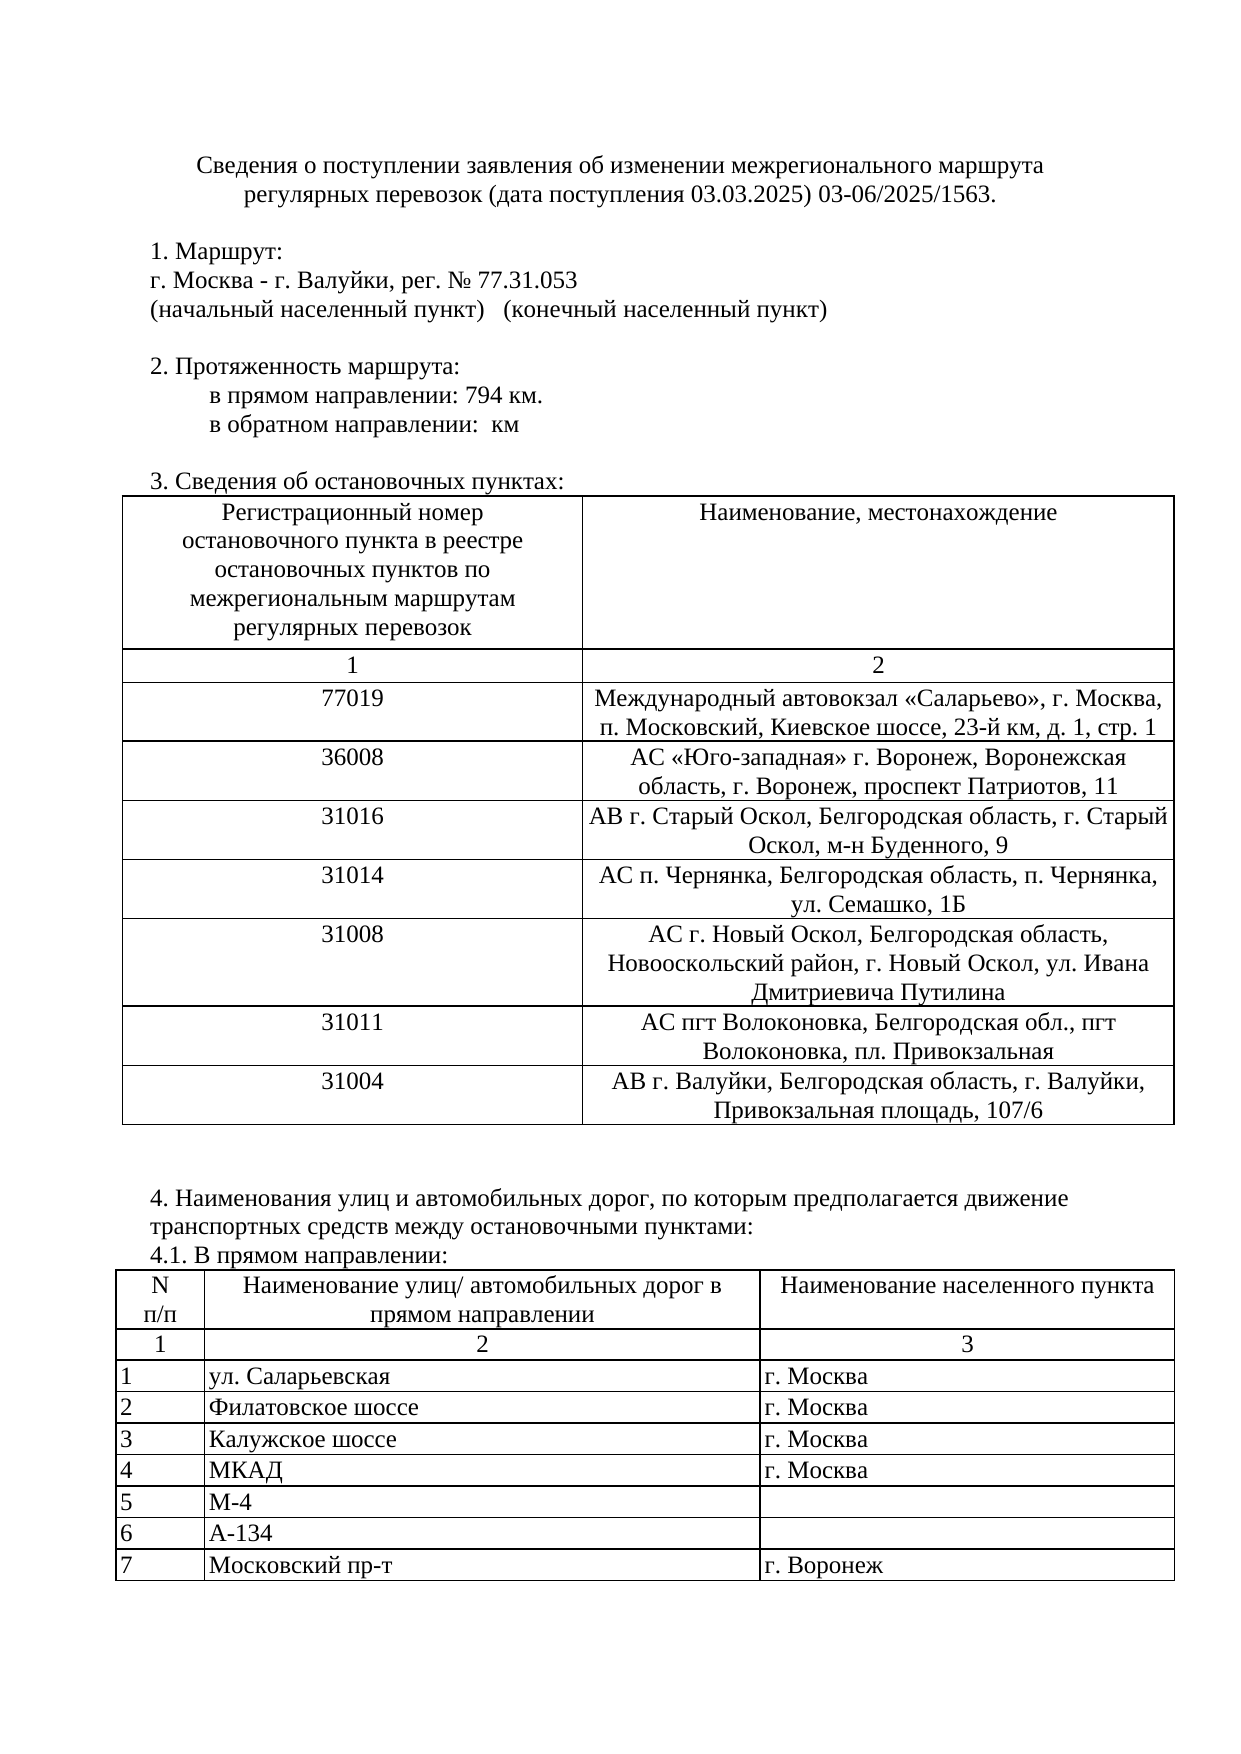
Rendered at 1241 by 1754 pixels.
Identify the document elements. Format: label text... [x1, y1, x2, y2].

table_cell Калужское шоссе [205, 1424, 759, 1454]
table_cell г. Москва [761, 1361, 1174, 1391]
table_cell 31014 [123, 860, 582, 918]
table_cell АС г. Новый Оскол, Белгородская область, Новооскольский район, г. Новый Оскол, ул. Ивана Дмитриевича Путилина [583, 919, 1173, 1005]
text в прямом направлении: 794 км. [150, 380, 1090, 409]
table_cell 3 [761, 1330, 1174, 1359]
table_cell МКАД [205, 1455, 759, 1485]
table_cell 2 [205, 1330, 759, 1359]
table_cell Филатовское шоссе [205, 1392, 759, 1422]
table_cell [761, 1487, 1174, 1517]
text в обратном направлении: км [150, 409, 1090, 437]
table_cell Московский пр-т [205, 1550, 759, 1579]
text 1. Маршрут: [150, 236, 1090, 265]
table_cell 5 [117, 1487, 204, 1517]
table_header Наименование, местонахождение [583, 497, 1173, 648]
table_header Регистрационный номер остановочного пункта в реестре остановочных пунктов по межрегиональным маршрутам регулярных перевозок [123, 497, 582, 648]
table_cell 31011 [123, 1007, 582, 1064]
text Сведения о поступлении заявления об изменении межрегионального маршрута регулярных перевозок (дата поступления 03.03.2025) 03-06/2025/1563. [150, 150, 1090, 207]
table_cell А-134 [205, 1518, 759, 1548]
table_cell г. Москва [761, 1455, 1174, 1485]
table_cell 1 [117, 1361, 204, 1391]
text (начальный населенный пункт) (конечный населенный пункт) [150, 294, 1090, 322]
table_cell АС «Юго-западная» г. Воронеж, Воронежская область, г. Воронеж, проспект Патриотов, 11 [583, 742, 1173, 799]
text г. Москва - г. Валуйки, рег. № 77.31.053 [150, 265, 1090, 294]
text 3. Сведения об остановочных пунктах: [150, 466, 1090, 495]
table_cell М-4 [205, 1487, 759, 1517]
table_cell 1 [123, 650, 582, 681]
table_cell 31008 [123, 919, 582, 1005]
table_cell [761, 1518, 1174, 1548]
table_cell г. Москва [761, 1392, 1174, 1422]
table_cell АС п. Чернянка, Белгородская область, п. Чернянка, ул. Семашко, 1Б [583, 860, 1173, 918]
table_cell 77019 [123, 683, 582, 740]
table_cell 6 [117, 1518, 204, 1548]
table_cell 7 [117, 1550, 204, 1579]
table_cell ул. Саларьевская [205, 1361, 759, 1391]
table_cell АВ г. Валуйки, Белгородская область, г. Валуйки, Привокзальная площадь, 107/6 [583, 1066, 1173, 1123]
table_cell 2 [117, 1392, 204, 1422]
table_header Наименование населенного пункта [761, 1271, 1174, 1328]
text 4. Наименования улиц и автомобильных дорог, по которым предполагается движение транспортных средств между остановочными пунктами: [150, 1183, 1090, 1240]
table_cell 1 [117, 1330, 204, 1359]
table_cell 36008 [123, 742, 582, 799]
table_cell АВ г. Старый Оскол, Белгородская область, г. Старый Оскол, м-н Буденного, 9 [583, 801, 1173, 858]
table_cell АС пгт Волоконовка, Белгородская обл., пгт Волоконовка, пл. Привокзальная [583, 1007, 1173, 1064]
table_header N п/п [117, 1271, 204, 1328]
table_cell 3 [117, 1424, 204, 1454]
table_cell Международный автовокзал «Саларьево», г. Москва, п. Московский, Киевское шоссе, 23-й км, д. 1, стр. 1 [583, 683, 1173, 740]
table_cell г. Воронеж [761, 1550, 1174, 1579]
table_header Наименование улиц/ автомобильных дорог в прямом направлении [205, 1271, 759, 1328]
table_cell г. Москва [761, 1424, 1174, 1454]
text 4.1. В прямом направлении: [150, 1240, 1090, 1269]
table_cell 4 [117, 1455, 204, 1485]
table_cell 31016 [123, 801, 582, 858]
table_cell 31004 [123, 1066, 582, 1123]
text 2. Протяженность маршрута: [150, 351, 1090, 380]
table_cell 2 [583, 650, 1173, 681]
